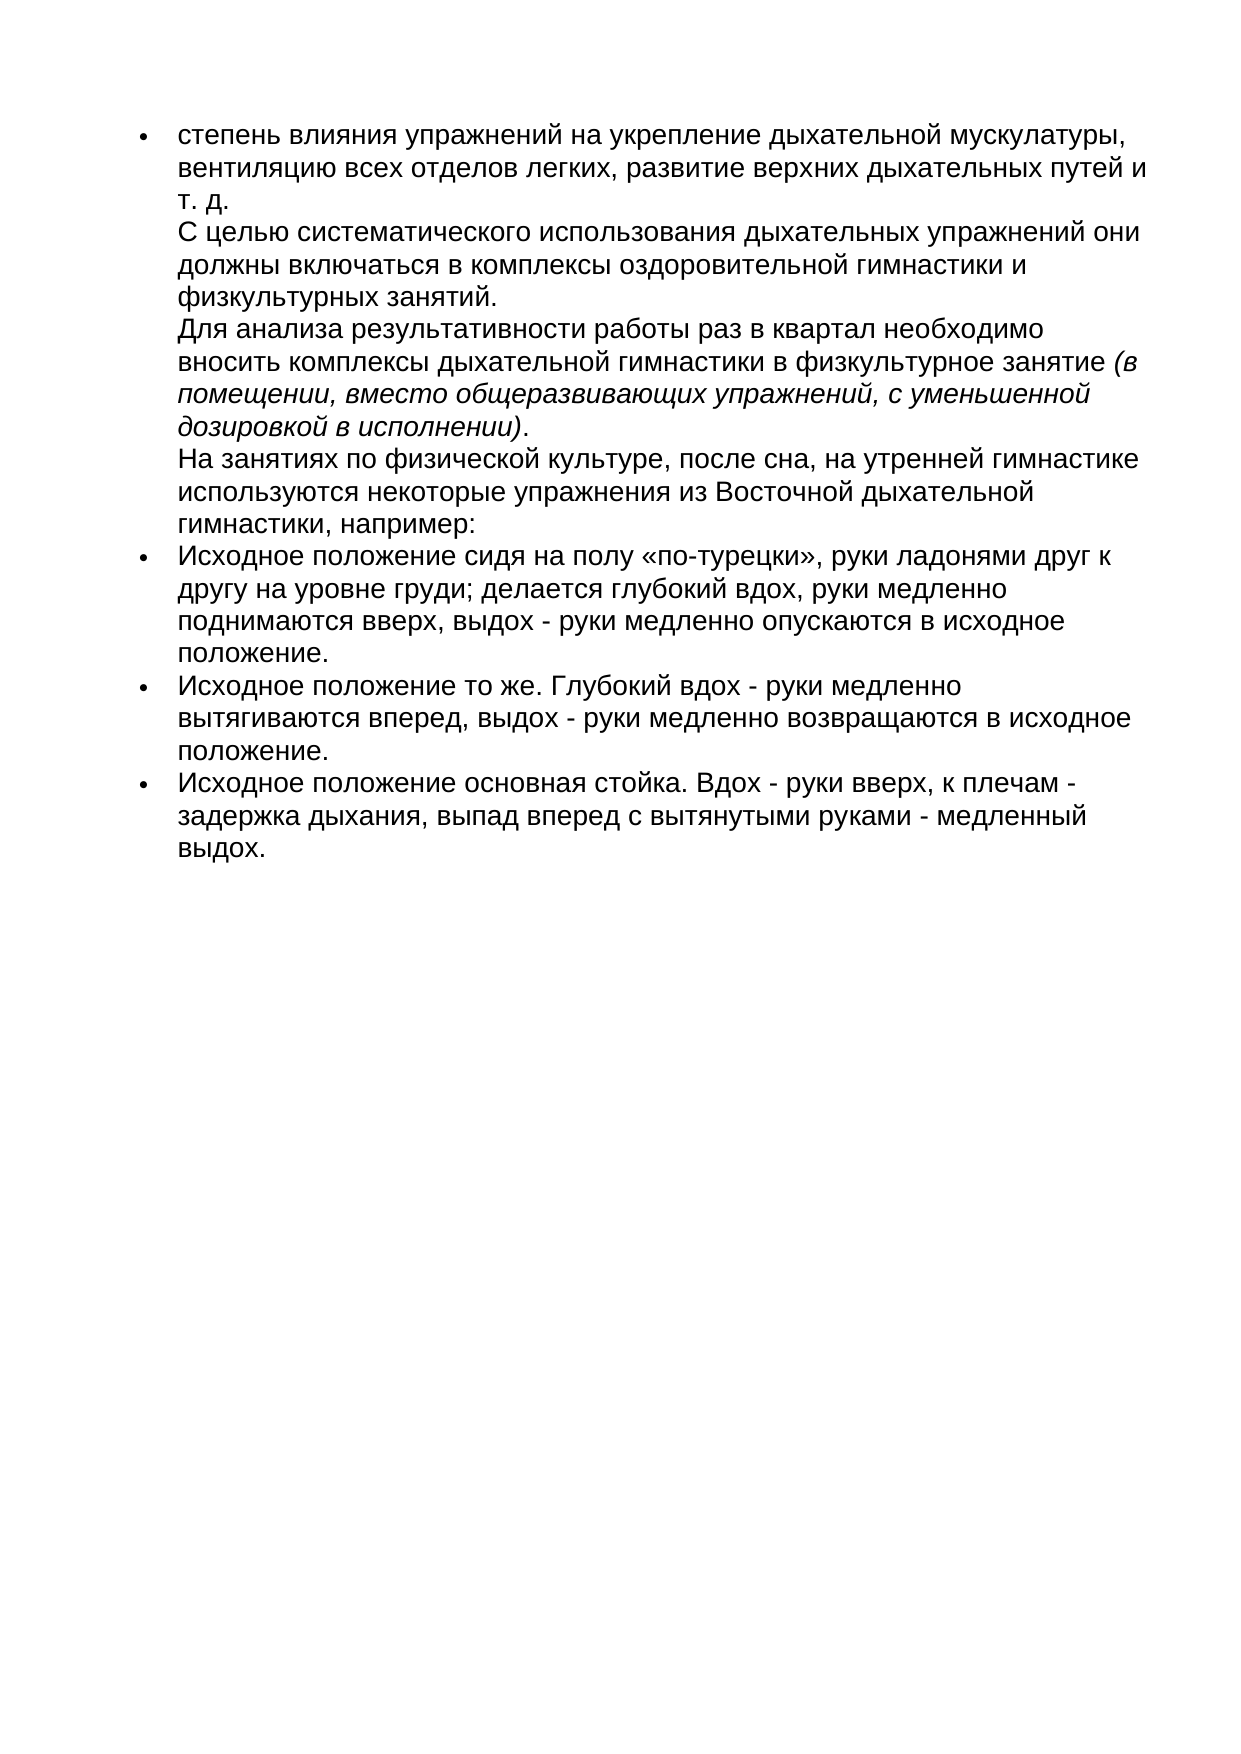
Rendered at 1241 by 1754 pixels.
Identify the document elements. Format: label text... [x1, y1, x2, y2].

list степень влияния упражнений на укрепление дыхательной мускулатуры, вентиляцию всех отделов легких, развитие верхних дыхательных путей и т. д. [140, 118, 1152, 215]
list Исходное положение сидя на полу «по-турецки», руки ладонями друг к другу на уровне груди; делается глубокий вдох, руки медленно поднимаются вверх, выдох - руки медленно опускаются в исходное положение. [140, 539, 1152, 669]
text Для анализа результативности работы раз в квартал необходимо вносить комплексы дыхательной гимнастики в физкультурное занятие (в помещении, вместо общеразвивающих упражнений, с уменьшенной дозировкой в исполнении). [177, 312, 1152, 442]
text С целью систематического использования дыхательных упражнений они должны включаться в комплексы оздоровительной гимнастики и физкультурных занятий. [177, 215, 1152, 312]
list Исходное положение то же. Глубокий вдох - руки медленно вытягиваются вперед, выдох - руки медленно возвращаются в исходное положение. [140, 669, 1152, 766]
list Исходное положение основная стойка. Вдох - руки вверх, к плечам - задержка дыхания, выпад вперед с вытянутыми руками - медленный выдох. [140, 766, 1152, 863]
text На занятиях по физической культуре, после сна, на утренней гимнастике используются некоторые упражнения из Восточной дыхательной гимнастики, например: [177, 442, 1152, 539]
